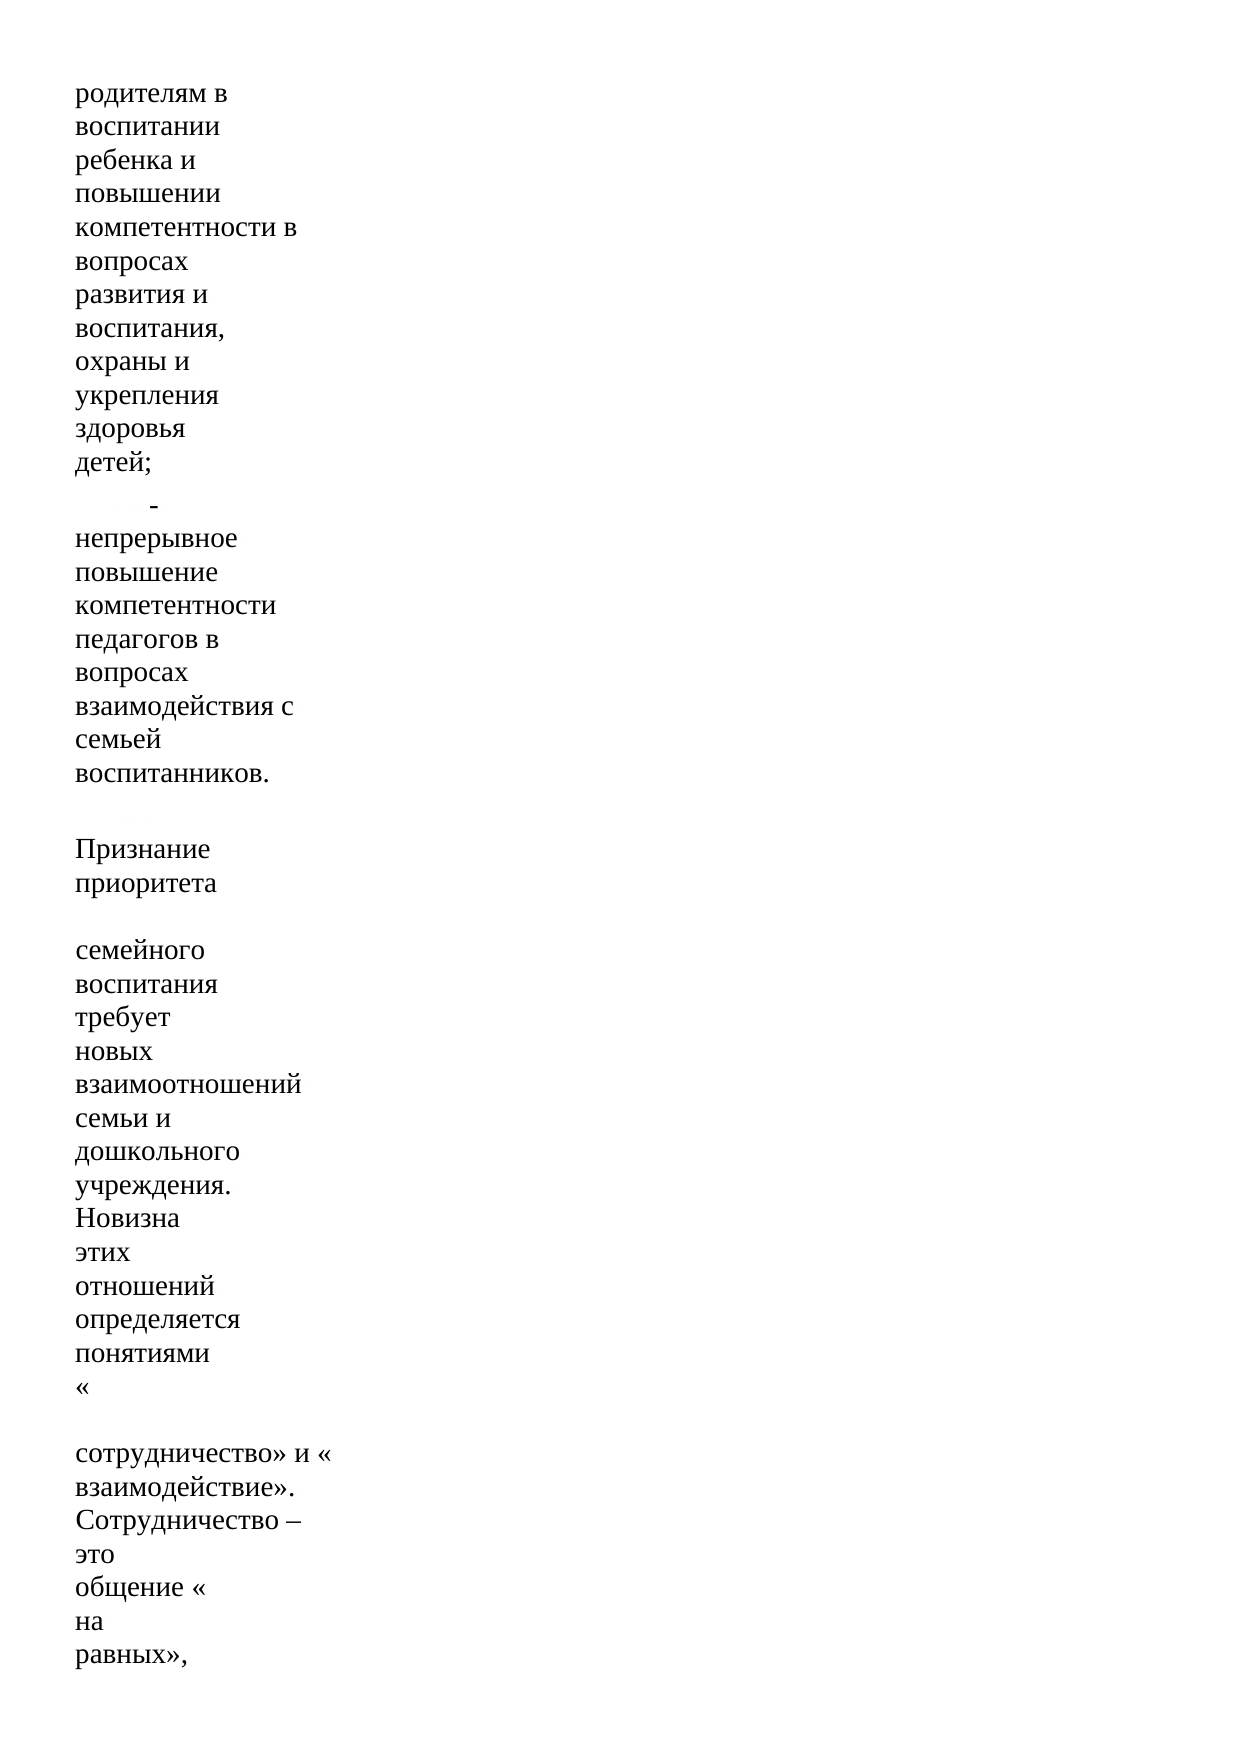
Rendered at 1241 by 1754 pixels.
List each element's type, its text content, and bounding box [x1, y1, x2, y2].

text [75, 798, 1165, 1670]
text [75, 75, 1165, 477]
text - сотрудниками непрерывное основании повышение семье компетентности отношений педагогов в семьи вопросах роль взаимодействия с ребенка семьей поэтому воспитанников. [75, 487, 1165, 789]
